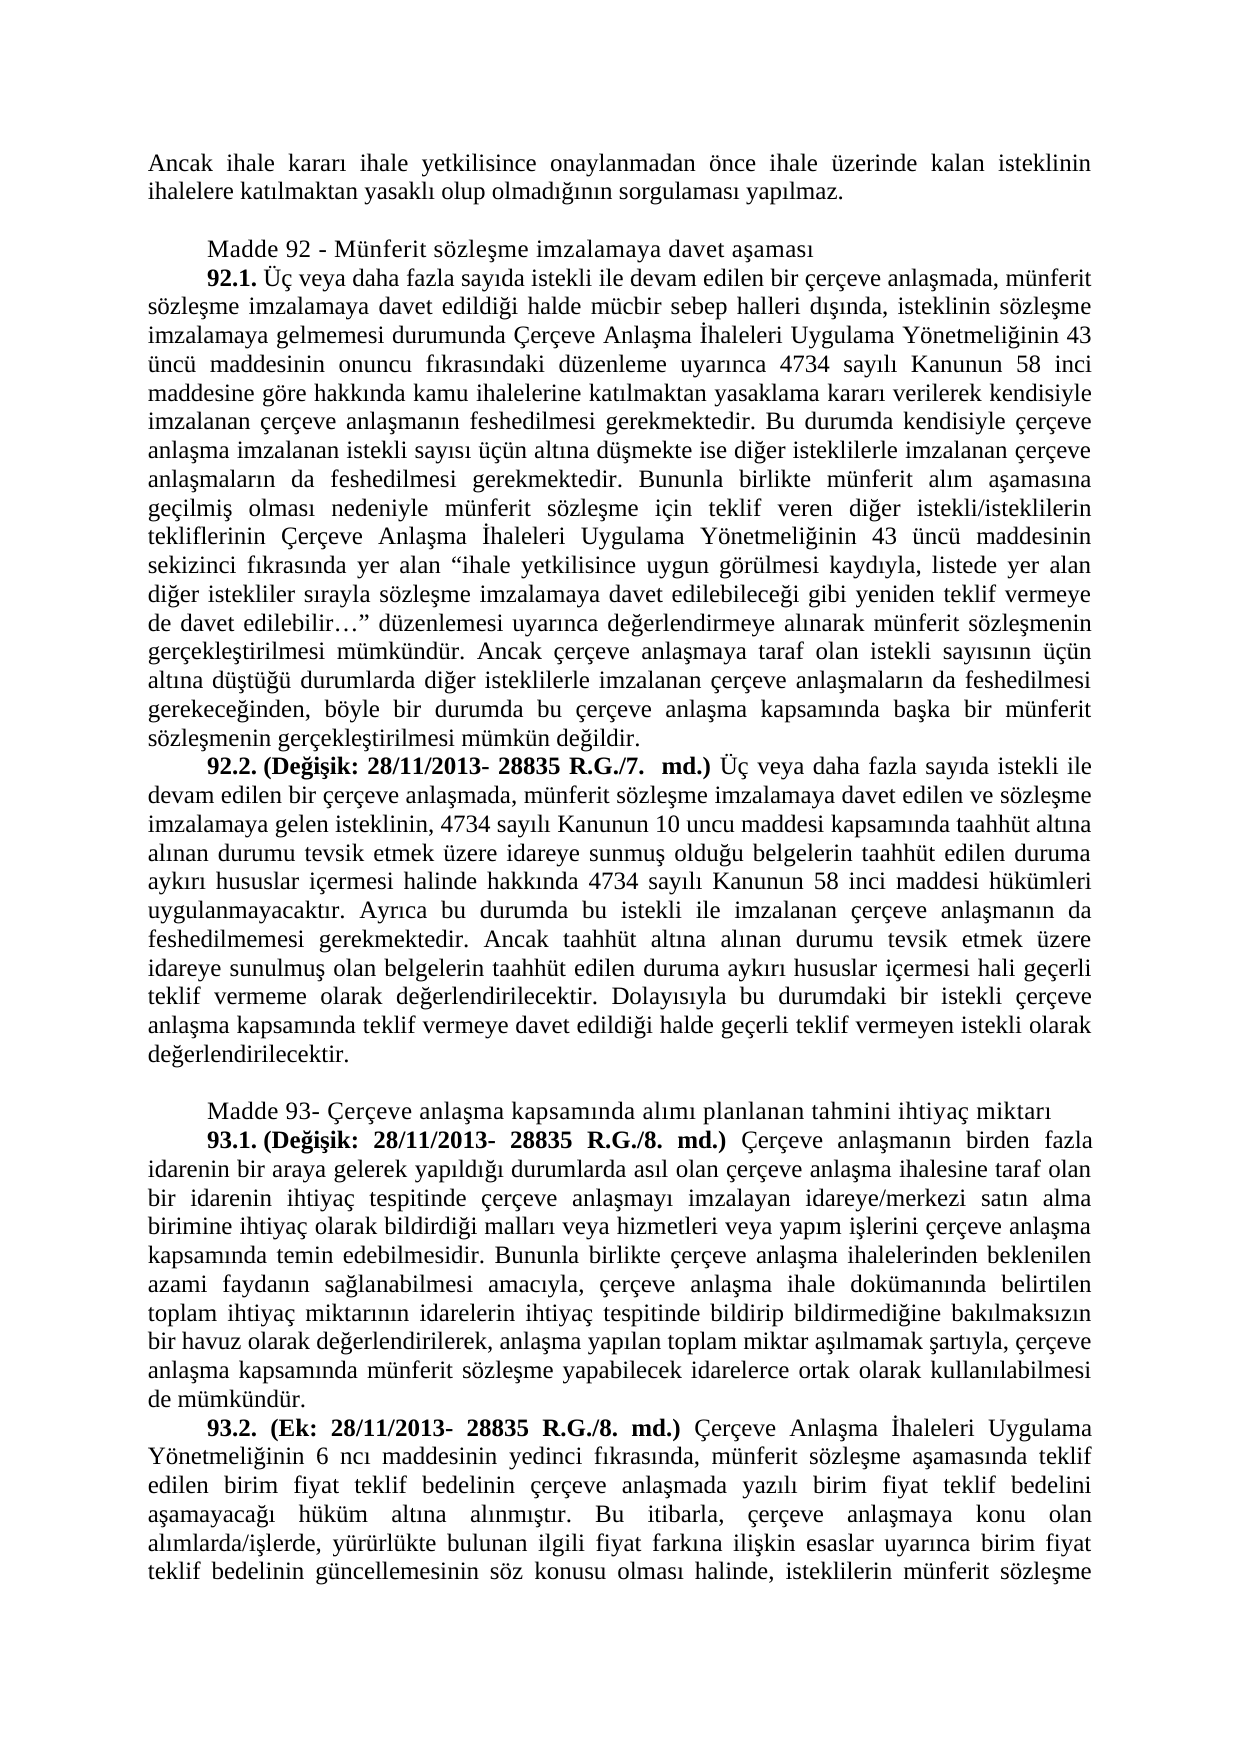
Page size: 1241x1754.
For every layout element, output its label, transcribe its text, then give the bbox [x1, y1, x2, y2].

text 93.1. (Değişik: 28/11/2013- 28835 R.G./8. md.) Çerçeve anlaşmanın birden fazla idarenin bir araya gelerek yapıldığı durumlarda asıl olan çerçeve anlaşma ihalesine taraf olan bir idarenin ihtiyaç tespitinde çerçeve anlaşmayı imzalayan idareye/merkezi satın alma birimine ihtiyaç olarak bildirdiği malları veya hizmetleri veya yapım işlerini çerçeve anlaşma kapsamında temin edebilmesidir. Bununla birlikte çerçeve anlaşma ihalelerinden beklenilen azami faydanın sağlanabilmesi amacıyla, çerçeve anlaşma ihale dokümanında belirtilen toplam ihtiyaç miktarının idarelerin ihtiyaç tespitinde bildirip bildirmediğine bakılmaksızın bir havuz olarak değerlendirilerek, anlaşma yapılan toplam miktar aşılmamak şartıyla, çerçeve anlaşma kapsamında münferit sözleşme yapabilecek idarelerce ortak olarak kullanılabilmesi de mümkündür. [148, 1125, 1092, 1413]
subtitle Madde 93- Çerçeve anlaşma kapsamında alımı planlanan tahmini ihtiyaç miktarı [148, 1096, 1092, 1125]
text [148, 148, 1092, 205]
text 92.2. (Değişik: 28/11/2013- 28835 R.G./7. md.) Üç veya daha fazla sayıda istekli ile devam edilen bir çerçeve anlaşmada, münferit sözleşme imzalamaya davet edilen ve sözleşme imzalamaya gelen isteklinin, 4734 sayılı Kanunun 10 uncu maddesi kapsamında taahhüt altına alınan durumu tevsik etmek üzere idareye sunmuş olduğu belgelerin taahhüt edilen duruma aykırı hususlar içermesi halinde hakkında 4734 sayılı Kanunun 58 inci maddesi hükümleri uygulanmayacaktır. Ayrıca bu durumda bu istekli ile imzalanan çerçeve anlaşmanın da feshedilmemesi gerekmektedir. Ancak taahhüt altına alınan durumu tevsik etmek üzere idareye sunulmuş olan belgelerin taahhüt edilen duruma aykırı hususlar içermesi hali geçerli teklif vermeme olarak değerlendirilecektir. Dolayısıyla bu durumdaki bir istekli çerçeve anlaşma kapsamında teklif vermeye davet edildiği halde geçerli teklif vermeyen istekli olarak değerlendirilecektir. [148, 751, 1092, 1068]
text 92.1. Üç veya daha fazla sayıda istekli ile devam edilen bir çerçeve anlaşmada, münferit sözleşme imzalamaya davet edildiği halde mücbir sebep halleri dışında, isteklinin sözleşme imzalamaya gelmemesi durumunda Çerçeve Anlaşma İhaleleri Uygulama Yönetmeliğinin 43 üncü maddesinin onuncu fıkrasındaki düzenleme uyarınca 4734 sayılı Kanunun 58 inci maddesine göre hakkında kamu ihalelerine katılmaktan yasaklama kararı verilerek kendisiyle imzalanan çerçeve anlaşmanın feshedilmesi gerekmektedir. Bu durumda kendisiyle çerçeve anlaşma imzalanan istekli sayısı üçün altına düşmekte ise diğer isteklilerle imzalanan çerçeve anlaşmaların da feshedilmesi gerekmektedir. Bununla birlikte münferit alım aşamasına geçilmiş olması nedeniyle münferit sözleşme için teklif veren diğer istekli/isteklilerin tekliflerinin Çerçeve Anlaşma İhaleleri Uygulama Yönetmeliğinin 43 üncü maddesinin sekizinci fıkrasında yer alan “ihale yetkilisince uygun görülmesi kaydıyla, listede yer alan diğer istekliler sırayla sözleşme imzalamaya davet edilebileceği gibi yeniden teklif vermeye de davet edilebilir…” düzenlemesi uyarınca değerlendirmeye alınarak münferit sözleşmenin gerçekleştirilmesi mümkündür. Ancak çerçeve anlaşmaya taraf olan istekli sayısının üçün altına düştüğü durumlarda diğer isteklilerle imzalanan çerçeve anlaşmaların da feshedilmesi gerekeceğinden, böyle bir durumda bu çerçeve anlaşma kapsamında başka bir münferit sözleşmenin gerçekleştirilmesi mümkün değildir. [148, 263, 1092, 751]
subtitle Madde 92 - Münferit sözleşme imzalamaya davet aşaması [148, 234, 1092, 263]
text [148, 1413, 1092, 1585]
